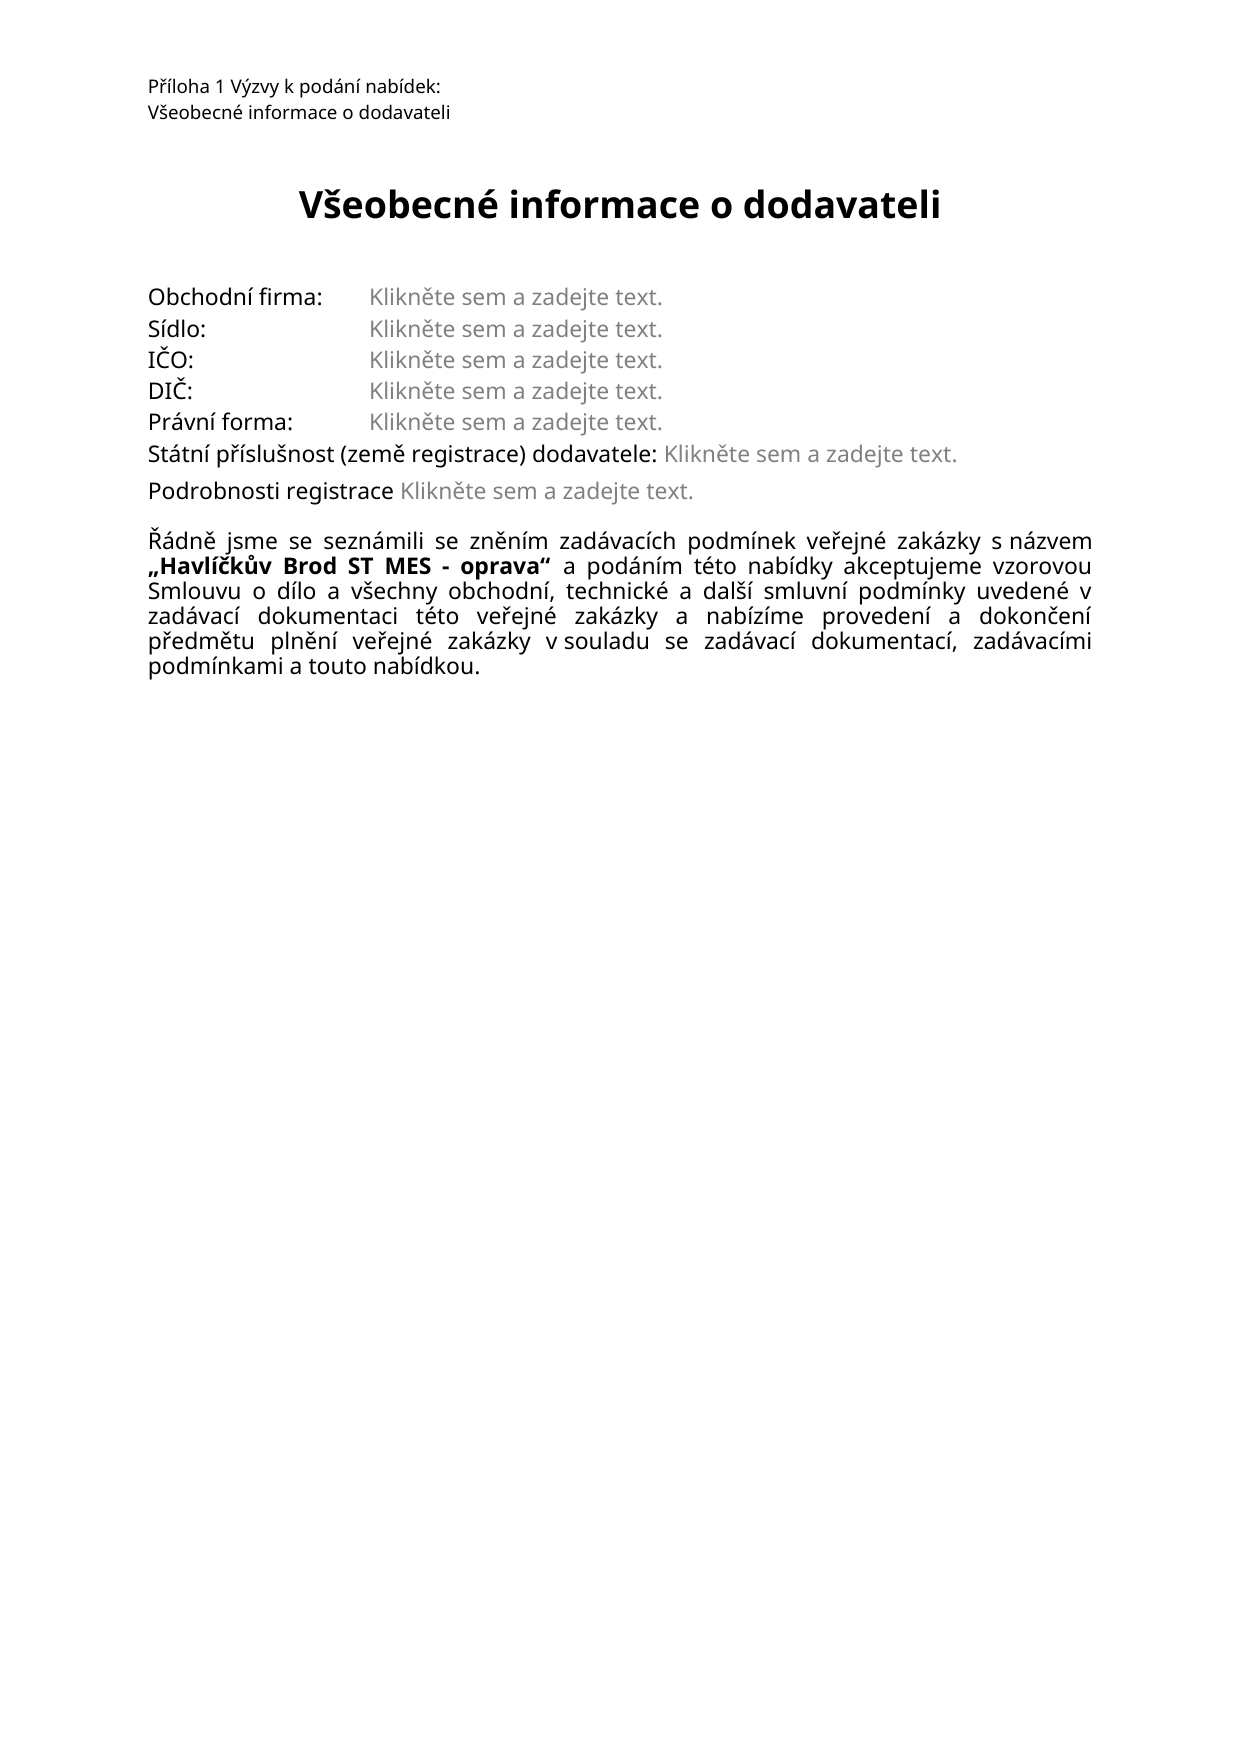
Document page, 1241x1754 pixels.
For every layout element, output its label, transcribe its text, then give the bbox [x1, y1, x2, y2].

text Státní příslušnost (země registrace) dodavatele: [148, 442, 1093, 467]
title Všeobecné informace o dodavateli [148, 178, 1093, 229]
text IČO: [148, 348, 1093, 373]
text Sídlo: [148, 317, 1093, 342]
text DIČ: [148, 379, 1093, 404]
text Podrobnosti registrace [148, 479, 1093, 504]
text Obchodní firma: [148, 286, 1093, 311]
text Řádně jsme se seznámili se zněním zadávacích podmínek veřejné zakázky s názvem „Havlíčkův Brod ST MES - oprava“ a podáním této nabídky akceptujeme vzorovou Smlouvu o dílo a všechny obchodní, technické a další smluvní podmínky uvedené v zadávací dokumentaci této veřejné zakázky a nabízíme provedení a dokončení předmětu plnění veřejné zakázky v souladu se zadávací dokumentací, zadávacími podmínkami a touto nabídkou. [148, 529, 1093, 679]
text Právní forma: [148, 411, 1093, 436]
